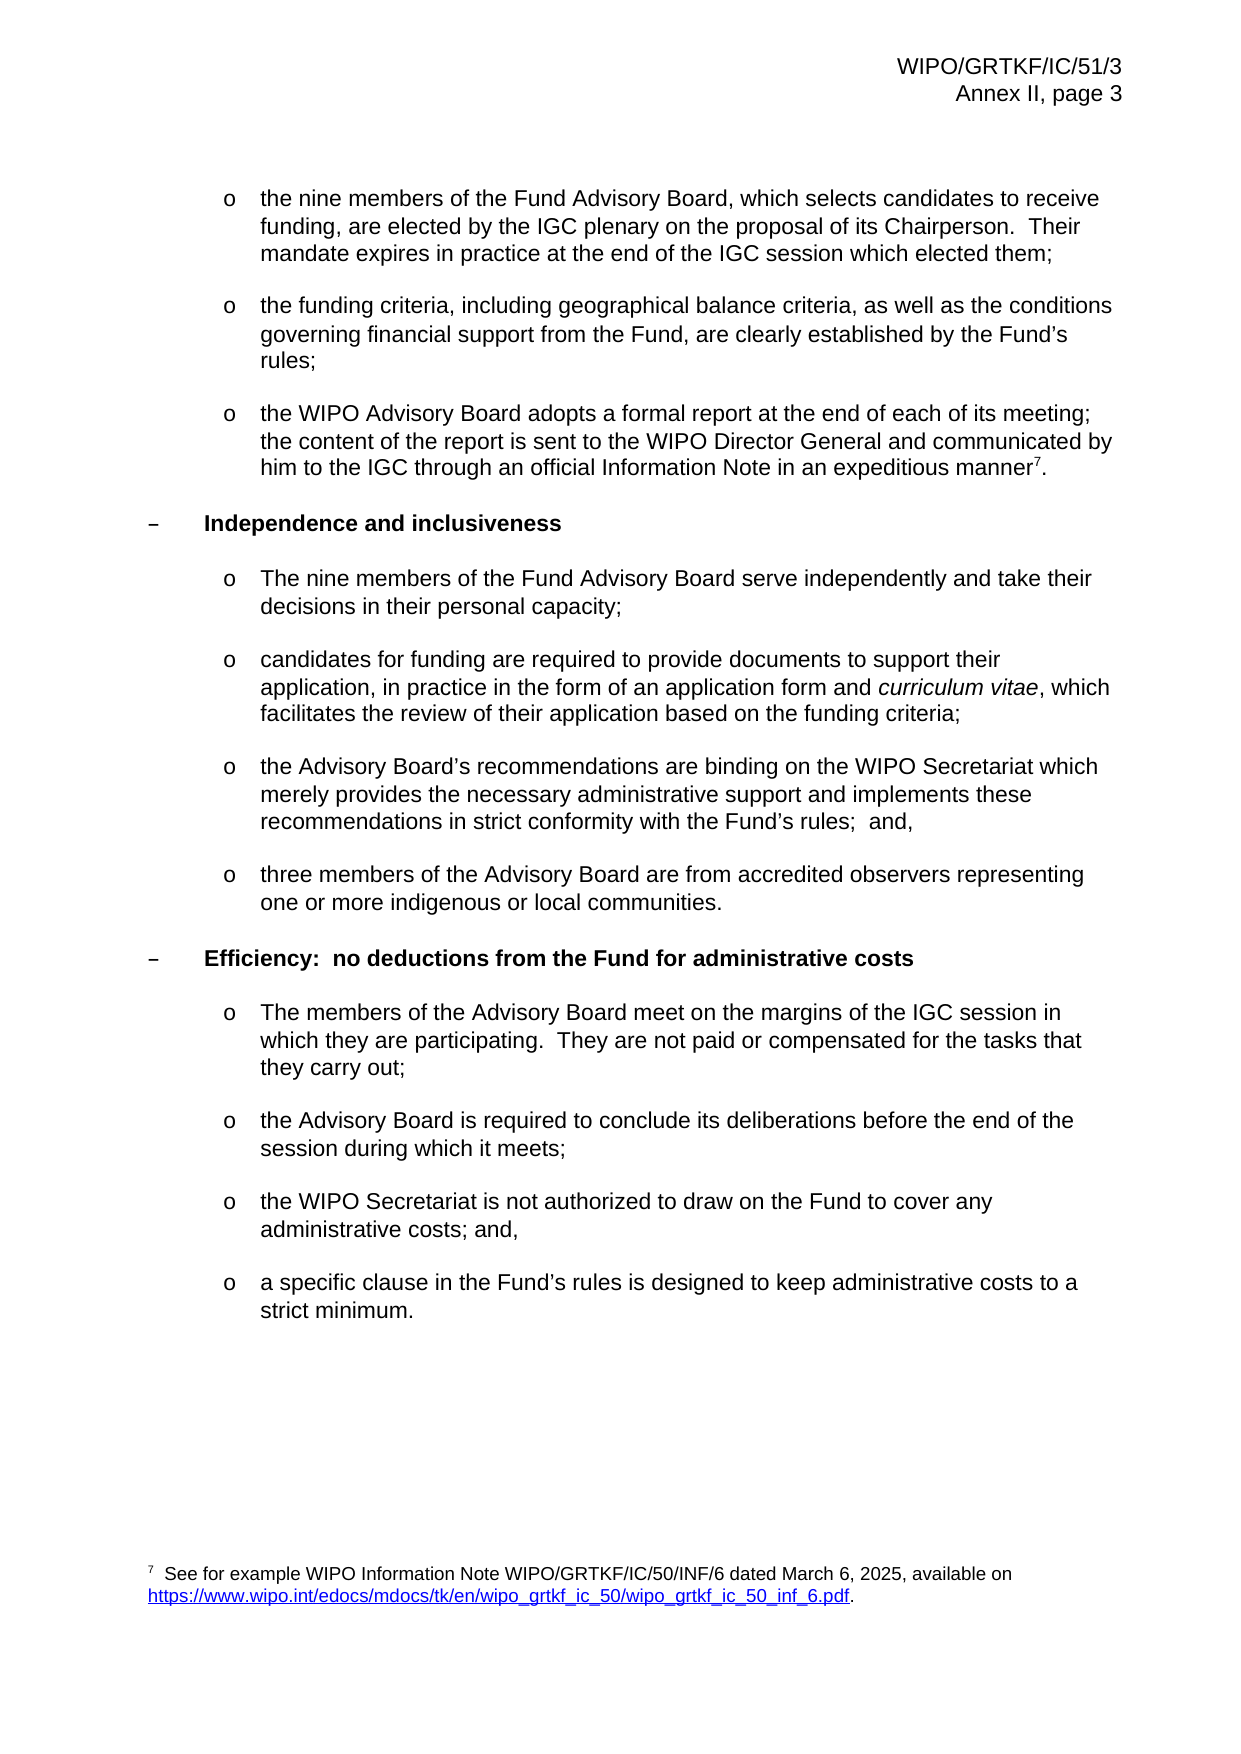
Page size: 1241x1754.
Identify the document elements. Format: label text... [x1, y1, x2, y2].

list Efficiency: no deductions from the Fund for administrative costs [148, 942, 1122, 973]
list the Advisory Board’s recommendations are binding on the WIPO Secretariat which merely provides the necessary administrative support and implements these recommendations in strict conformity with the Fund’s rules; and, [223, 753, 1122, 834]
list three members of the Advisory Board are from accredited observers representing one or more indigenous or local communities. [223, 861, 1122, 915]
list the WIPO Advisory Board adopts a formal report at the end of each of its meeting; the content of the report is sent to the WIPO Director General and communicated by him to the IGC through an official Information Note in an expeditious manner. [223, 400, 1122, 481]
list the Advisory Board is required to conclude its deliberations before the end of the session during which it meets; [223, 1107, 1122, 1161]
list the WIPO Secretariat is not authorized to draw on the Fund to cover any administrative costs; and, [223, 1188, 1122, 1242]
list Independence and inclusiveness [148, 507, 1122, 538]
list The nine members of the Fund Advisory Board serve independently and take their decisions in their personal capacity; [223, 565, 1122, 619]
list a specific clause in the Fund’s rules is designed to keep administrative costs to a strict minimum. [223, 1269, 1122, 1323]
list candidates for funding are required to provide documents to support their application, in practice in the form of an application form and curriculum vitae, which facilitates the review of their application based on the funding criteria; [223, 646, 1122, 727]
list the nine members of the Fund Advisory Board, which selects candidates to receive funding, are elected by the IGC plenary on the proposal of its Chairperson. Their mandate expires in practice at the end of the IGC session which elected them; [223, 185, 1122, 266]
list the funding criteria, including geographical balance criteria, as well as the conditions governing financial support from the Fund, are clearly established by the Fund’s rules; [223, 292, 1122, 373]
list The members of the Advisory Board meet on the margins of the IGC session in which they are participating. They are not paid or compensated for the tasks that they carry out; [223, 999, 1122, 1080]
